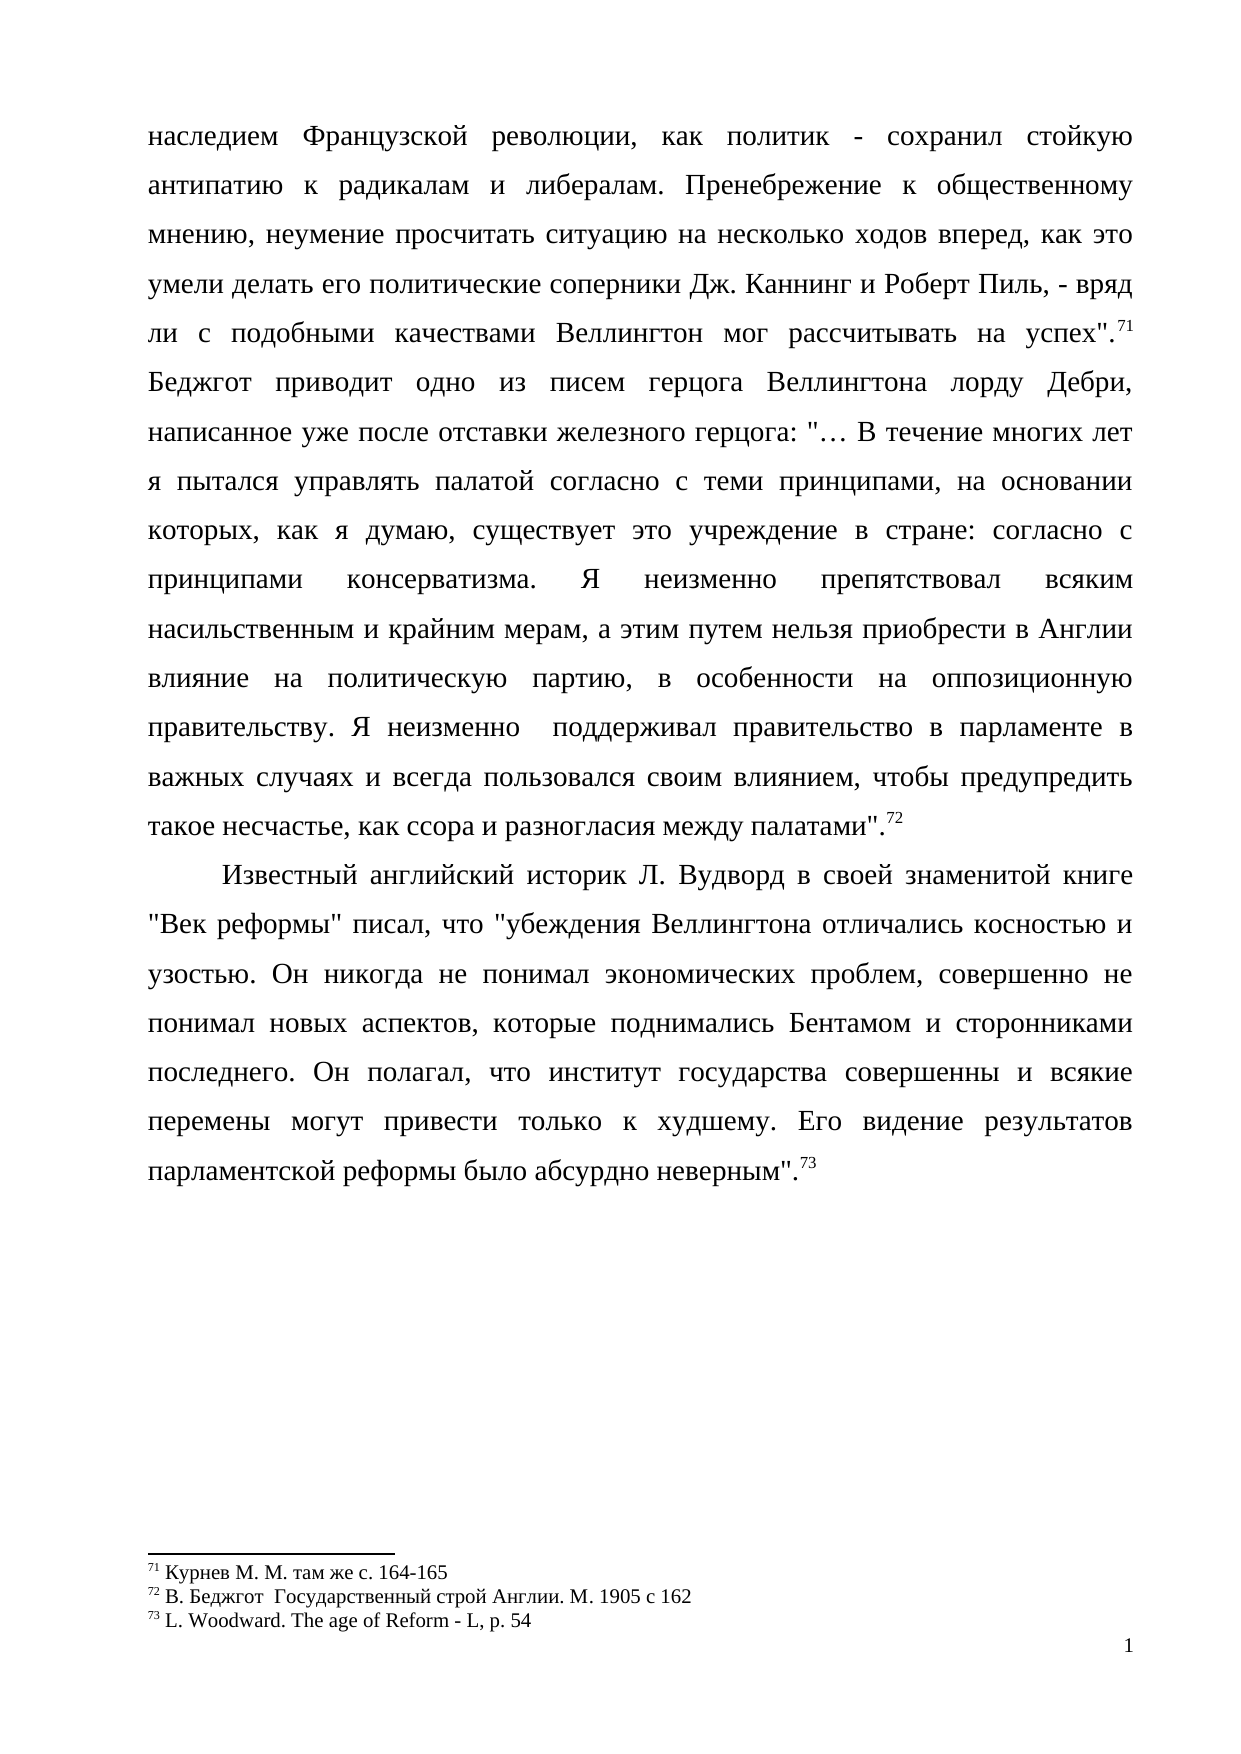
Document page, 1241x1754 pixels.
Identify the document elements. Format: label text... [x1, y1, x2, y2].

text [148, 118, 1134, 841]
text Известный английский историк Л. Вудворд в своей знаменитой книге "Век реформы" писал, что "убеждения Веллингтона отличались косностью и узостью. Он никогда не понимал экономических проблем, совершенно не понимал новых аспектов, которые поднимались Бентамом и сторонниками последнего. Он полагал, что институт государства совершенны и всякие перемены могут привести только к худшему. Его видение результатов парламентской реформы было абсурдно неверным". [148, 857, 1134, 1186]
